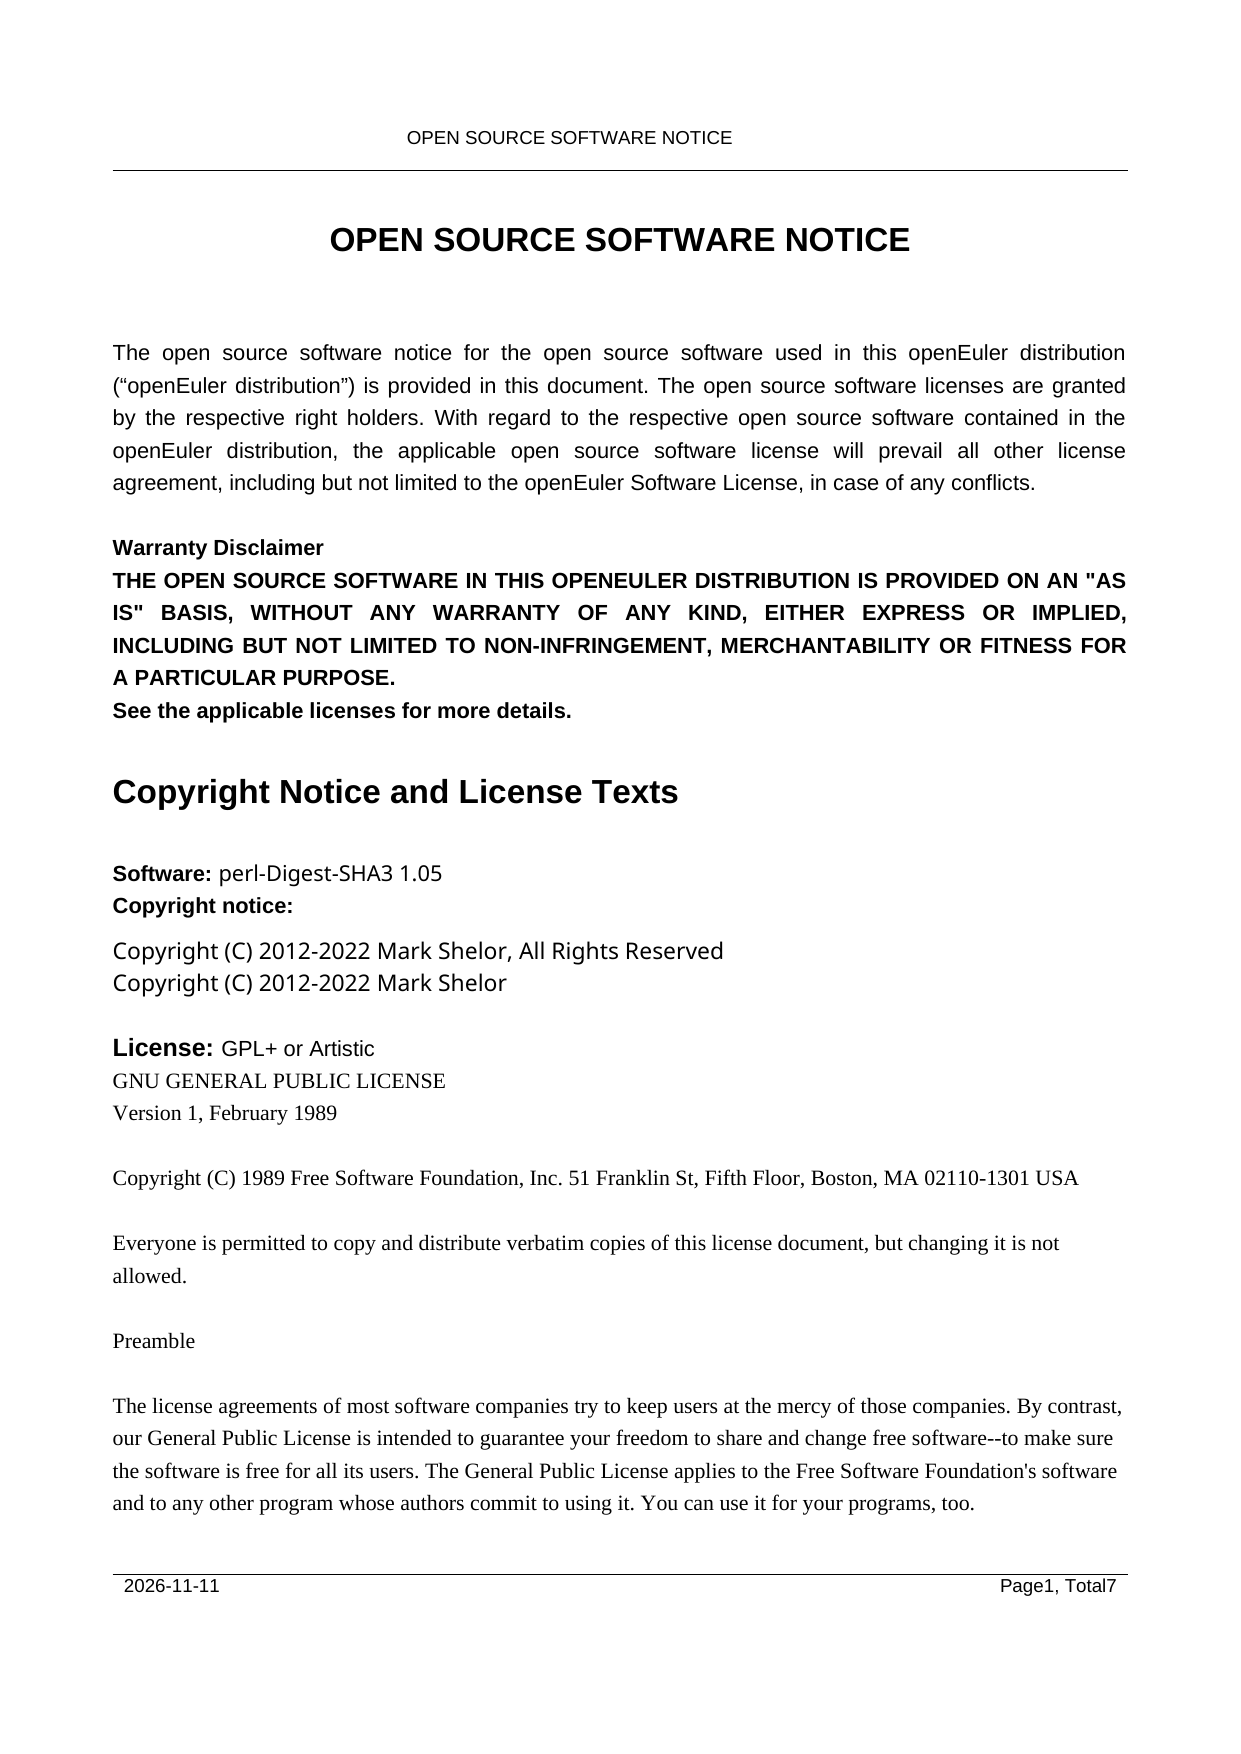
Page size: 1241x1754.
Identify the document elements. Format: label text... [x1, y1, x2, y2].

text Copyright Notice and License Texts [112, 759, 1128, 824]
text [112, 1064, 1128, 1519]
text License: GPL+ or Artistic [112, 1031, 1128, 1064]
title Software: perl-Digest-SHA3 1.05 [112, 856, 1128, 889]
text OPEN SOURCE SOFTWARE NOTICE [112, 206, 1128, 271]
text The open source software notice for the open source software used in this openEuler distribution (“openEuler distribution”) is provided in this document. The open source software licenses are granted by the respective right holders. With regard to the respective open source software contained in the openEuler distribution, the applicable open source software license will prevail all other license agreement, including but not limited to the openEuler Software License, in case of any conflicts. [112, 336, 1128, 499]
text Warranty Disclaimer [112, 531, 1128, 564]
text Copyright notice: [112, 889, 1128, 921]
text THE OPEN SOURCE SOFTWARE IN THIS OPENEULER DISTRIBUTION IS PROVIDED ON AN "AS IS" BASIS, WITHOUT ANY WARRANTY OF ANY KIND, EITHER EXPRESS OR IMPLIED, INCLUDING BUT NOT LIMITED TO NON-INFRINGEMENT, MERCHANTABILITY OR FITNESS FOR A PARTICULAR PURPOSE. See the applicable licenses for more details. [112, 564, 1128, 726]
text Copyright (C) 2012-2022 Mark Shelor, All Rights Reserved Copyright (C) 2012-2022 Mark Shelor [112, 934, 1128, 1031]
